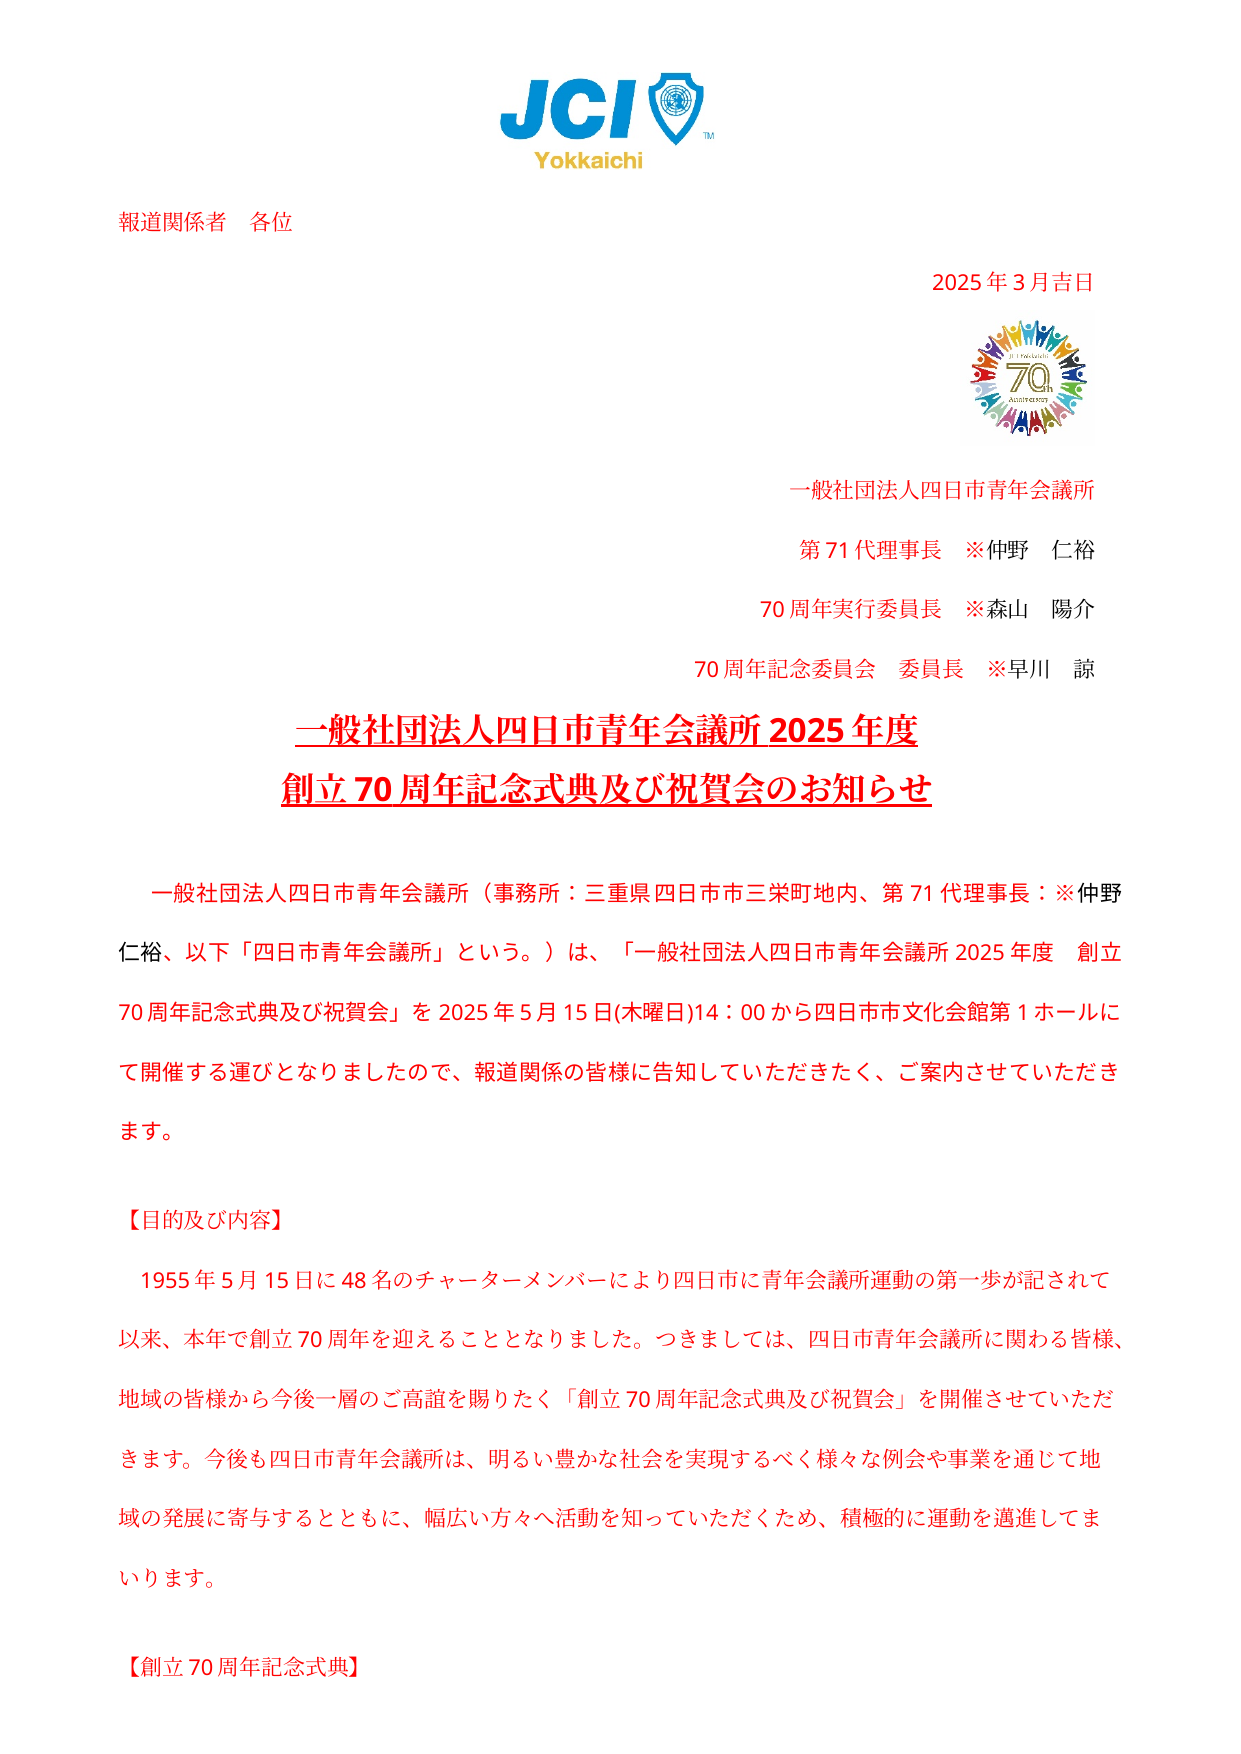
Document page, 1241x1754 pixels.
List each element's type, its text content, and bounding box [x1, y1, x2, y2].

text 創立70周年記念式典及び祝賀会のお知らせ [118, 757, 1095, 817]
text 70周年記念委員会 委員長 ※早川 諒 [293, 638, 1095, 698]
picture [960, 310, 1095, 446]
text 第71代理事長 ※仲野 仁裕 [293, 519, 1095, 579]
text 一般社団法人四日市青年会議所（事務所：三重県四日市市三栄町地内、第71代理事長：※仲野 仁裕、以下「四日市青年会議所」という。）は、「一般社団法人四日市青年会議所2025年度 創立70周年記念式典及び祝賀会」を2025年5月15日(木曜日)14：00から四日市市文化会館第1ホールにて開催する運びとなりましたので、報道関係の皆様に告知していただきたく、ご案内させていただきます。 [118, 862, 1122, 1160]
text 報道関係者 各位 [118, 191, 1095, 251]
text 70周年実行委員長 ※森山 陽介 [293, 579, 1095, 638]
text 2025年3月吉日 [293, 251, 1095, 311]
text 一般社団法人四日市青年会議所2025年度 [118, 698, 1095, 757]
text 一般社団法人四日市青年会議所 [293, 459, 1095, 519]
text 【創立70周年記念式典】 [118, 1636, 1122, 1696]
picture [497, 72, 716, 170]
text 1955年5月15日に48名のチャーターメンバーにより四日市に青年会議所運動の第一歩が記されて以来、本年で創立70周年を迎えることとなりました。つきましては、四日市青年会議所に関わる皆様、地域の皆様から今後一層のご高誼を賜りたく「創立70周年記念式典及び祝賀会」を開催させていただきます。今後も四日市青年会議所は、明るい豊かな社会を実現するべく様々な例会や事業を通じて地域の発展に寄与するとともに、幅広い方々へ活動を知っていただくため、積極的に運動を邁進してまいります。 [118, 1249, 1122, 1607]
text 【目的及び内容】 [118, 1189, 1122, 1249]
